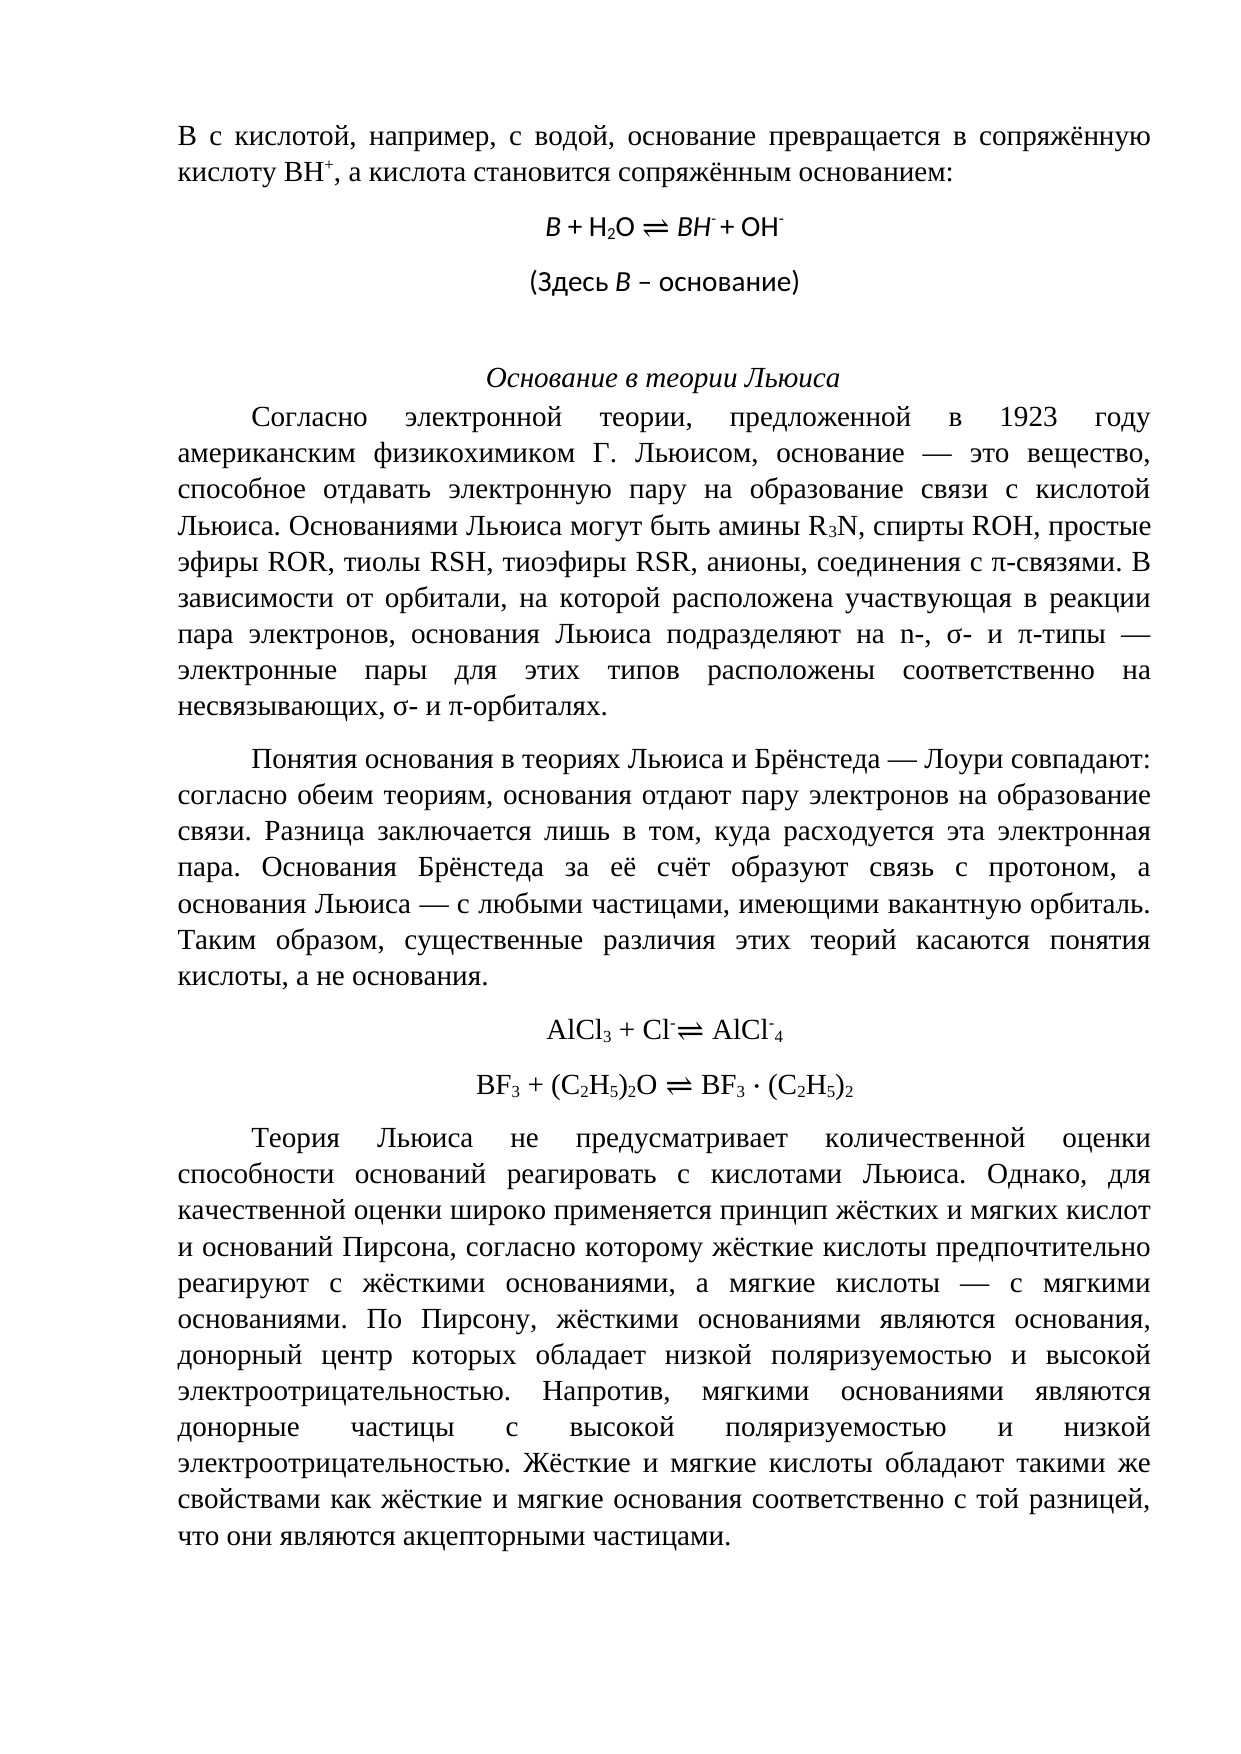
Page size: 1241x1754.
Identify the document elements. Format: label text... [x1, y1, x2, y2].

text Теория Льюиса не предусматривает количественной оценки способности оснований реагировать с кислотами Льюиса. Однако, для качественной оценки широко применяется принцип жёстких и мягких кислот и оснований Пирсона, согласно которому жёсткие кислоты предпочтительно реагируют с жёсткими основаниями, а мягкие кислоты — с мягкими основаниями. По Пирсону, жёсткими основаниями являются основания, донорный центр которых обладает низкой поляризуемостью и высокой электроотрицательностью. Напротив, мягкими основаниями являются донорные частицы с высокой поляризуемостью и низкой электроотрицательностью. Жёсткие и мягкие кислоты обладают такими же свойствами как жёсткие и мягкие основания соответственно с той разницей, что они являются акцепторными частицами. [177, 1120, 1152, 1551]
text BF3 + (C2H5)2O ⇌ BF3 ⋅ (C2H5)2 [177, 1066, 1152, 1101]
text AlCl3 + Cl-⇌ AlCl-4 [177, 1011, 1152, 1046]
text B + H2O ⇌ BH- + OH- [177, 207, 1152, 243]
text Понятия основания в теориях Льюиса и Брёнстеда — Лоури совпадают: согласно обеим теориям, основания отдают пару электронов на образование связи. Разница заключается лишь в том, куда расходуется эта электронная пара. Основания Брёнстеда за её счёт образуют связь с протоном, а основания Льюиса — с любыми частицами, имеющими вакантную орбиталь. Таким образом, существенные различия этих теорий касаются понятия кислоты, а не основания. [177, 741, 1152, 992]
subtitle Основание в теории Льюиса [177, 361, 1152, 394]
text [177, 118, 1152, 188]
text Согласно электронной теории, предложенной в 1923 году американским физикохимиком Г. Льюисом, основание — это вещество, способное отдавать электронную пару на образование связи с кислотой Льюиса. Основаниями Льюиса могут быть амины R3N, спирты ROH, простые эфиры ROR, тиолы RSH, тиоэфиры RSR, анионы, соединения с π-связями. В зависимости от орбитали, на которой расположена участвующая в реакции пара электронов, основания Льюиса подразделяют на n-, σ- и π-типы — электронные пары для этих типов расположены соответственно на несвязывающих, σ- и π-орбиталях. [177, 399, 1152, 722]
text (Здесь В – основание) [177, 263, 1152, 298]
